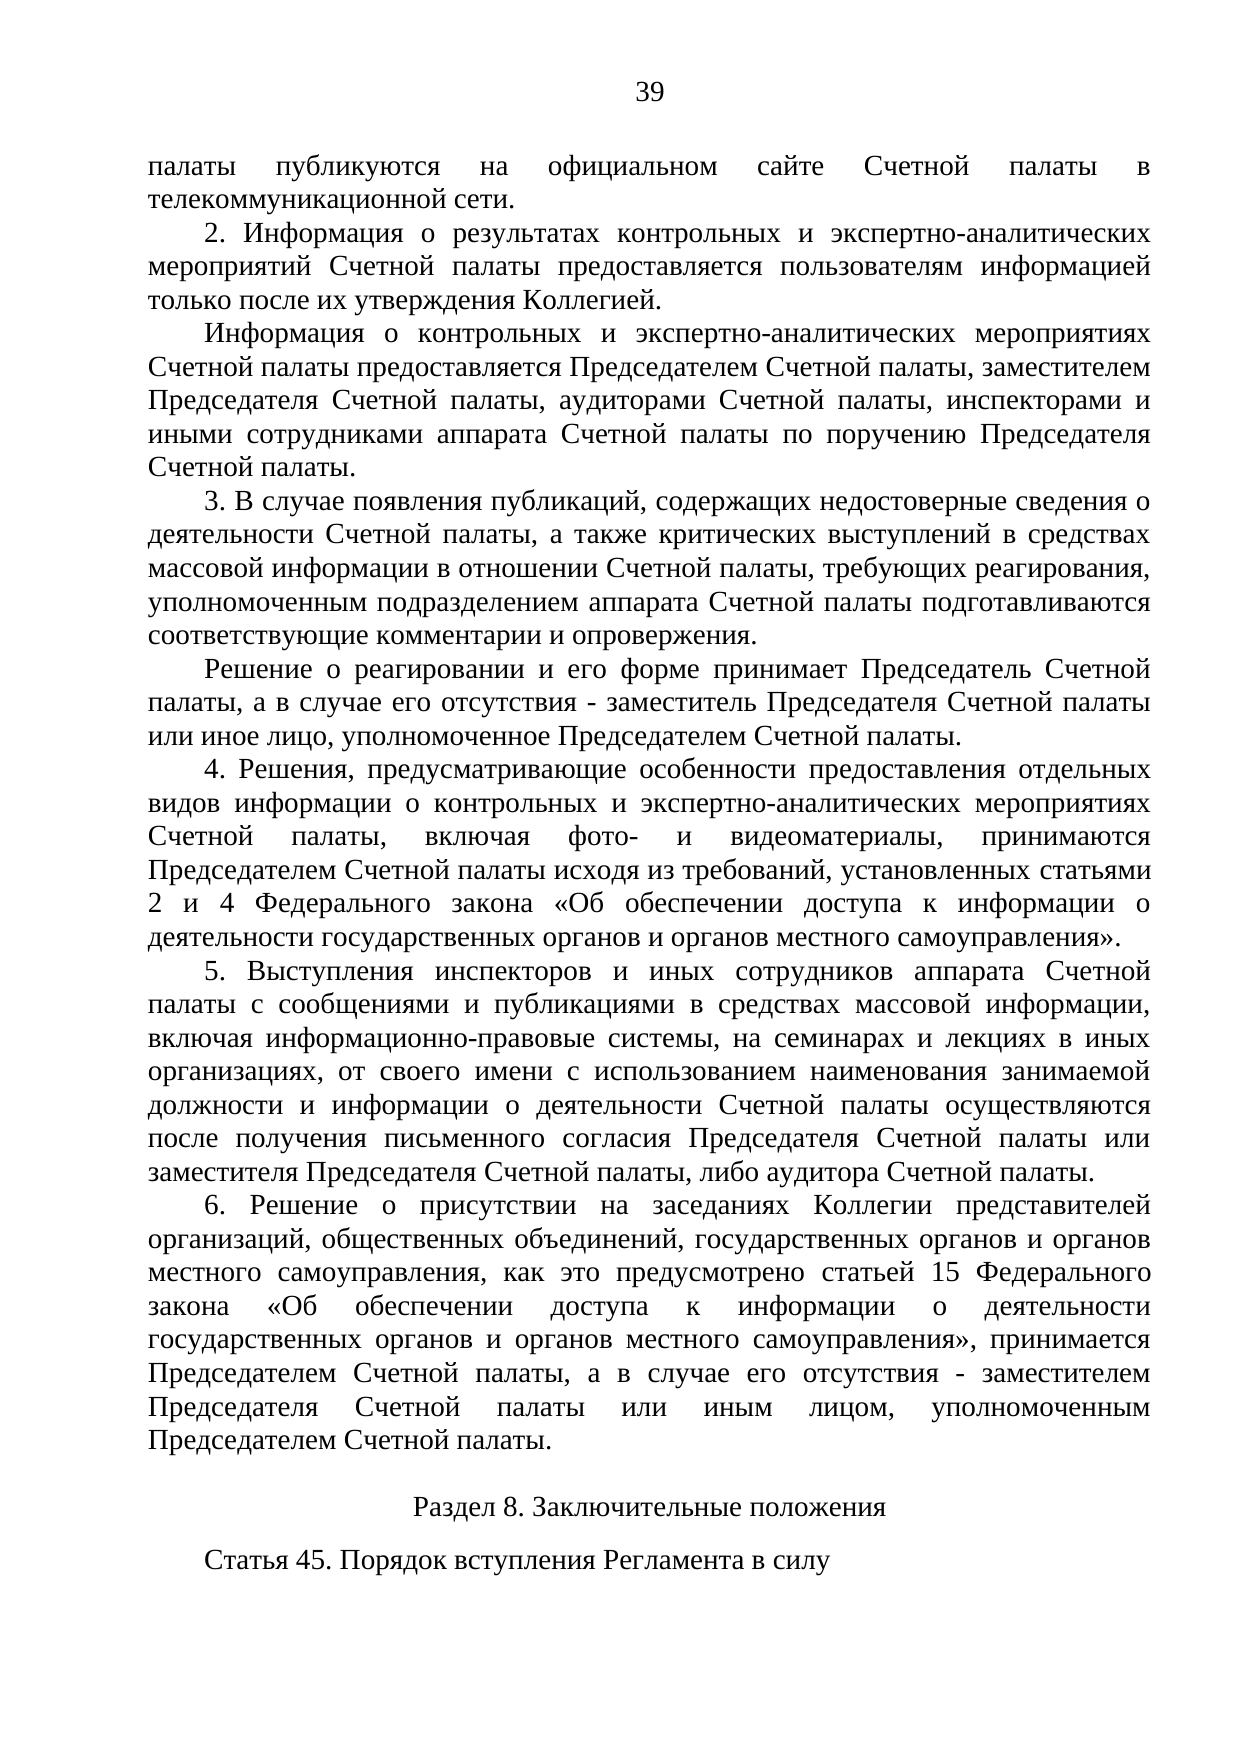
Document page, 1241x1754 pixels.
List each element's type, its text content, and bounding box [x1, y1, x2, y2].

text Решение о реагировании и его форме принимает Председатель Счетной палаты, а в случае его отсутствия - заместитель Председателя Счетной палаты или иное лицо, уполномоченное Председателем Счетной палаты. [148, 651, 1152, 751]
text 2. Информация о результатах контрольных и экспертно-аналитических мероприятий Счетной палаты предоставляется пользователям информацией только после их утверждения Коллегией. [148, 215, 1152, 315]
text 6. Решение о присутствии на заседаниях Коллегии представителей организаций, общественных объединений, государственных органов и органов местного самоуправления, как это предусмотрено статьей 15 Федерального закона «Об обеспечении доступа к информации о деятельности государственных органов и органов местного самоуправления», принимается Председателем Счетной палаты, а в случае его отсутствия - заместителем Председателя Счетной палаты или иным лицом, уполномоченным Председателем Счетной палаты. [148, 1187, 1152, 1456]
text Статья 45. Порядок вступления Регламента в силу [148, 1542, 1152, 1576]
text 4. Решения, предусматривающие особенности предоставления отдельных видов информации о контрольных и экспертно-аналитических мероприятиях Счетной палаты, включая фото- и видеоматериалы, принимаются Председателем Счетной палаты исходя из требований, установленных статьями 2 и 4 Федерального закона «Об обеспечении доступа к информации о деятельности государственных органов и органов местного самоуправления». [148, 751, 1152, 953]
text 5. Выступления инспекторов и иных сотрудников аппарата Счетной палаты с сообщениями и публикациями в средствах массовой информации, включая информационно-правовые системы, на семинарах и лекциях в иных организациях, от своего имени с использованием наименования занимаемой должности и информации о деятельности Счетной палаты осуществляются после получения письменного согласия Председателя Счетной палаты или заместителя Председателя Счетной палаты, либо аудитора Счетной палаты. [148, 953, 1152, 1187]
text Информация о контрольных и экспертно-аналитических мероприятиях Счетной палаты предоставляется Председателем Счетной палаты, заместителем Председателя Счетной палаты, аудиторами Счетной палаты, инспекторами и иными сотрудниками аппарата Счетной палаты по поручению Председателя Счетной палаты. [148, 315, 1152, 483]
text Раздел 8. Заключительные положения [148, 1489, 1152, 1523]
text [148, 148, 1152, 215]
text 3. В случае появления публикаций, содержащих недостоверные сведения о деятельности Счетной палаты, а также критических выступлений в средствах массовой информации в отношении Счетной палаты, требующих реагирования, уполномоченным подразделением аппарата Счетной палаты подготавливаются соответствующие комментарии и опровержения. [148, 483, 1152, 651]
